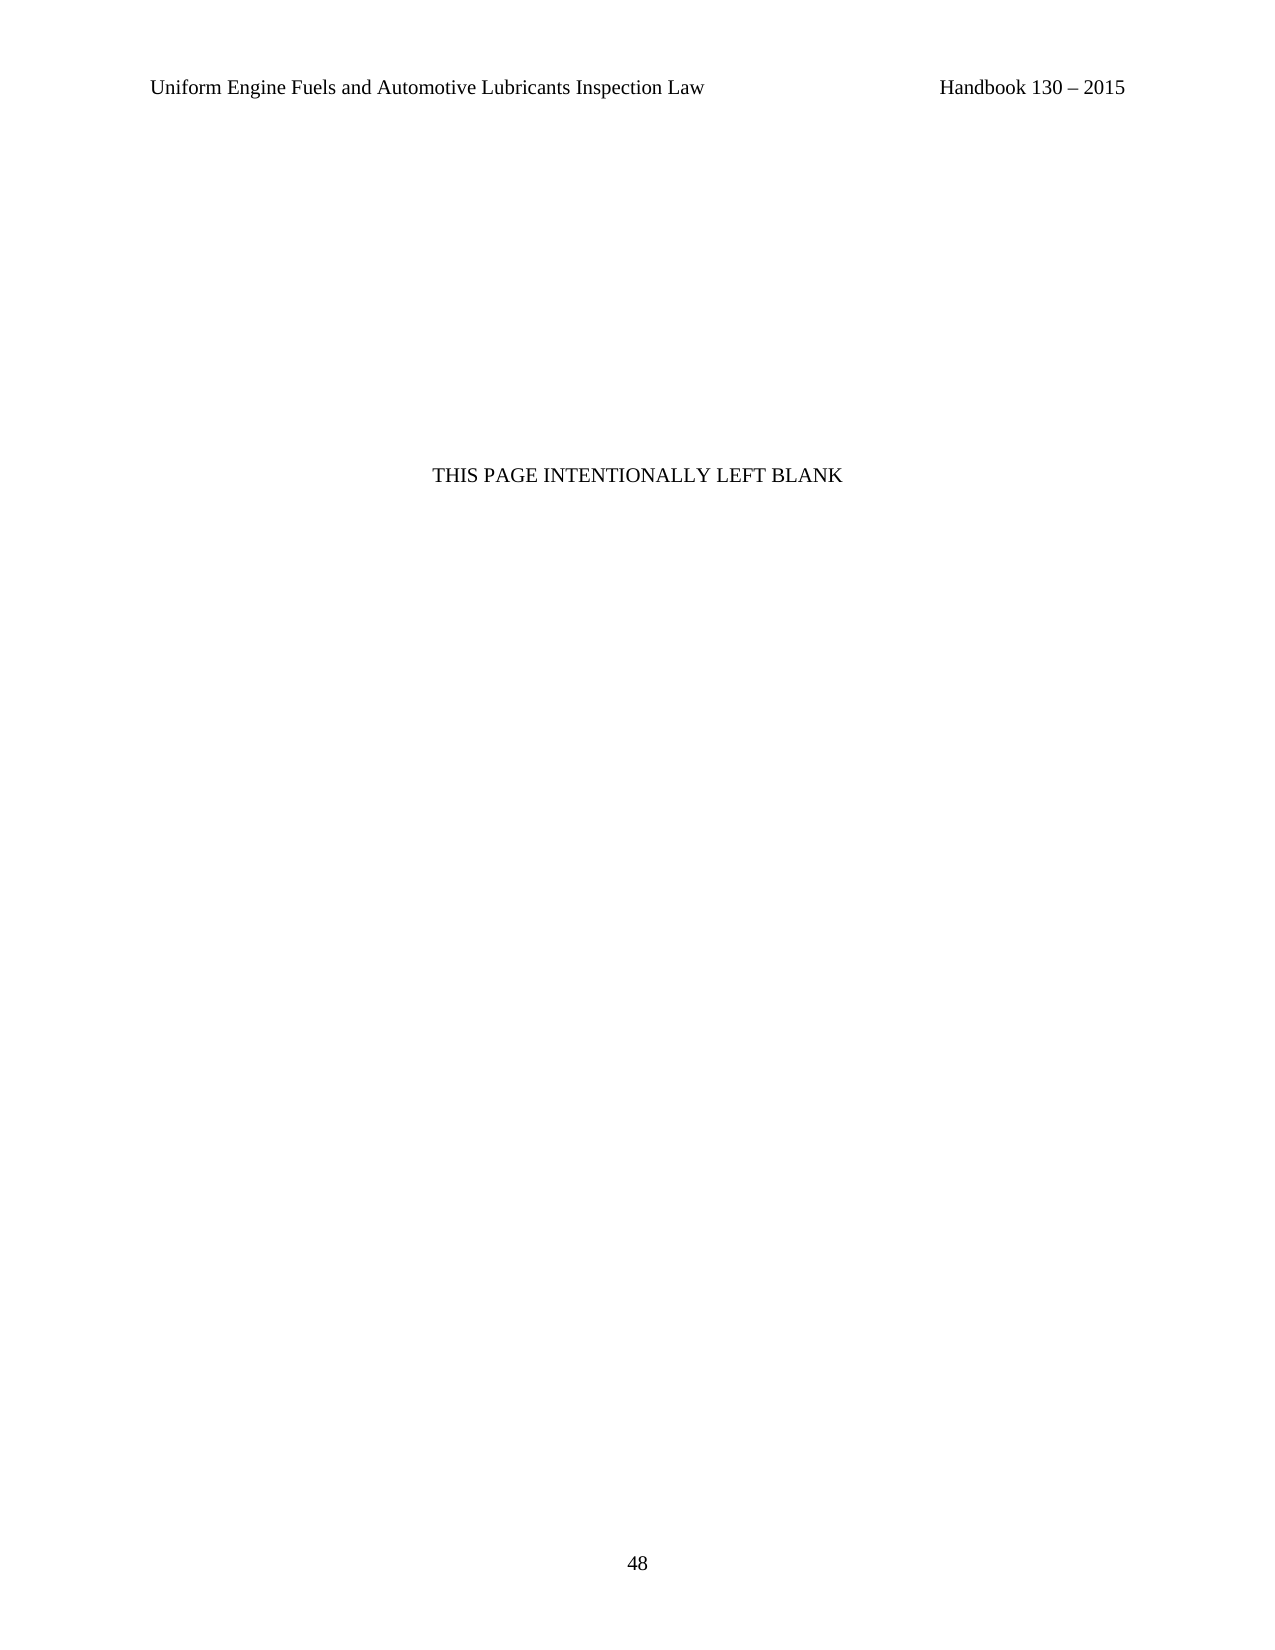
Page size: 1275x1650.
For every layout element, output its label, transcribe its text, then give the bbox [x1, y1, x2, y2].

text THIS PAGE INTENTIONALLY LEFT BLANK [150, 463, 1125, 487]
